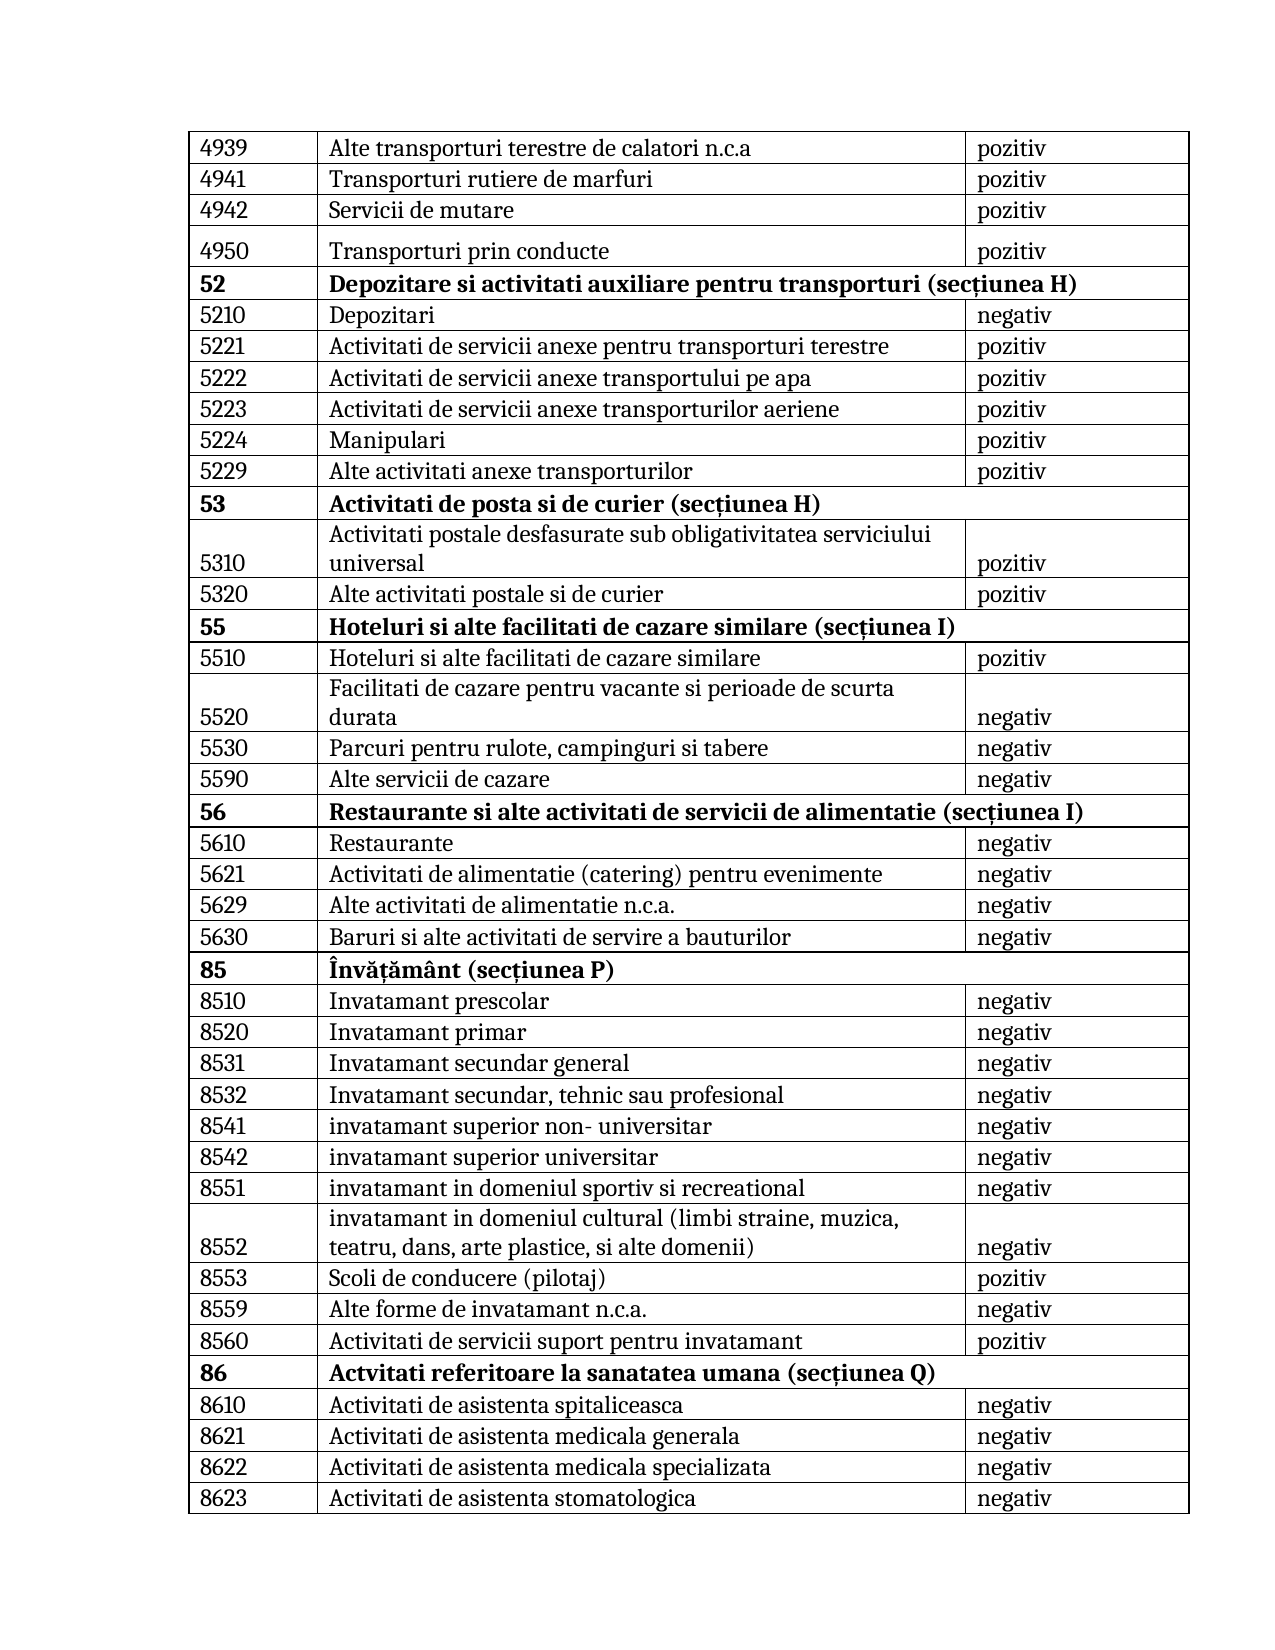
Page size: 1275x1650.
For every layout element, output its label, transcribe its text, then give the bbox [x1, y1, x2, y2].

table_cell 52 [190, 267, 317, 298]
table_cell invatamant superior universitar [318, 1142, 965, 1172]
table_cell negativ [966, 300, 1188, 330]
table_cell pozitiv [966, 425, 1188, 455]
table_cell 56 [190, 795, 317, 826]
table_cell 8559 [190, 1294, 317, 1324]
table_cell 5221 [190, 331, 317, 361]
table_cell pozitiv [966, 643, 1188, 673]
table_cell negativ [966, 1079, 1188, 1109]
table_cell 4939 [190, 132, 317, 162]
table_cell negativ [966, 1420, 1188, 1451]
table_cell 5320 [190, 578, 317, 608]
table_cell Invatamant secundar, tehnic sau profesional [318, 1079, 965, 1109]
table_cell invatamant in domeniul sportiv si recreational [318, 1173, 965, 1203]
table_cell Activitati de servicii anexe transportului pe apa [318, 362, 965, 392]
table_cell 5310 [190, 520, 317, 577]
table_cell Depozitari [318, 300, 965, 330]
table_cell 4942 [190, 195, 317, 225]
table_cell pozitiv [966, 195, 1188, 225]
table_cell 8531 [190, 1048, 317, 1078]
table_cell Transporturi prin conducte [318, 226, 965, 266]
table_cell Alte activitati postale si de curier [318, 578, 965, 608]
table_cell Activitati de asistenta medicala specializata [318, 1452, 965, 1482]
table_cell 8552 [190, 1204, 317, 1262]
table_cell 4941 [190, 164, 317, 194]
table_cell Alte servicii de cazare [318, 764, 965, 794]
table_cell 8623 [190, 1483, 317, 1513]
table_cell 5223 [190, 393, 317, 423]
table_cell negativ [966, 921, 1188, 951]
table_cell 5510 [190, 643, 317, 673]
table_cell 8520 [190, 1017, 317, 1047]
table_cell negativ [966, 1048, 1188, 1078]
table_cell Baruri si alte activitati de servire a bauturilor [318, 921, 965, 951]
table_cell pozitiv [966, 1325, 1188, 1355]
table_cell Depozitare si activitati auxiliare pentru transporturi (secțiunea H) [318, 267, 1188, 298]
table_cell 5224 [190, 425, 317, 455]
table_cell 86 [190, 1356, 317, 1388]
table_cell Scoli de conducere (pilotaj) [318, 1263, 965, 1293]
table_cell negativ [966, 890, 1188, 920]
table_cell Actvitati referitoare la sanatatea umana (secțiunea Q) [318, 1356, 1188, 1388]
table_cell 5630 [190, 921, 317, 951]
table_cell Hoteluri si alte facilitati de cazare similare (secțiunea I) [318, 610, 1188, 641]
table_cell 5629 [190, 890, 317, 920]
table_cell pozitiv [966, 164, 1188, 194]
table_cell Invatamant primar [318, 1017, 965, 1047]
table_cell pozitiv [966, 1263, 1188, 1293]
table_cell 8541 [190, 1110, 317, 1141]
table_cell 5610 [190, 828, 317, 858]
table_cell pozitiv [966, 578, 1188, 608]
table_cell 8532 [190, 1079, 317, 1109]
table_cell negativ [966, 1173, 1188, 1203]
table_cell 5530 [190, 732, 317, 762]
table_cell Activitati de asistenta stomatologica [318, 1483, 965, 1513]
table_cell Activitati de servicii suport pentru invatamant [318, 1325, 965, 1355]
table_cell Alte transporturi terestre de calatori n.c.a [318, 132, 965, 162]
table_cell Activitati de servicii anexe transporturilor aeriene [318, 393, 965, 423]
table_cell negativ [966, 1204, 1188, 1262]
table_cell 8551 [190, 1173, 317, 1203]
table_cell 53 [190, 487, 317, 519]
table_cell negativ [966, 985, 1188, 1016]
table_cell Hoteluri si alte facilitati de cazare similare [318, 643, 965, 673]
table_cell 8510 [190, 985, 317, 1016]
table_cell Activitati de servicii anexe pentru transporturi terestre [318, 331, 965, 361]
table_cell Învățământ (secțiunea P) [318, 953, 1188, 984]
table_cell 8622 [190, 1452, 317, 1482]
table_cell 5229 [190, 456, 317, 486]
table_cell pozitiv [966, 520, 1188, 577]
table_cell pozitiv [966, 132, 1188, 162]
table_cell 55 [190, 610, 317, 641]
table_cell Alte activitati de alimentatie n.c.a. [318, 890, 965, 920]
table_cell Parcuri pentru rulote, campinguri si tabere [318, 732, 965, 762]
table_cell 8553 [190, 1263, 317, 1293]
table_cell Activitati de asistenta spitaliceasca [318, 1389, 965, 1419]
table_cell 5590 [190, 764, 317, 794]
table_cell Restaurante [318, 828, 965, 858]
table_cell negativ [966, 828, 1188, 858]
table_cell Alte forme de invatamant n.c.a. [318, 1294, 965, 1324]
table_cell negativ [966, 1142, 1188, 1172]
table_cell Facilitati de cazare pentru vacante si perioade de scurta durata [318, 674, 965, 731]
table_cell negativ [966, 1110, 1188, 1141]
table_cell Invatamant secundar general [318, 1048, 965, 1078]
table_cell Activitati de asistenta medicala generala [318, 1420, 965, 1451]
table_cell negativ [966, 1452, 1188, 1482]
table_cell invatamant superior non- universitar [318, 1110, 965, 1141]
table_cell 5222 [190, 362, 317, 392]
table_cell Activitati de posta si de curier (secțiunea H) [318, 487, 1188, 519]
table_cell negativ [966, 764, 1188, 794]
table_cell 85 [190, 953, 317, 984]
table_cell Servicii de mutare [318, 195, 965, 225]
table_cell negativ [966, 732, 1188, 762]
table_cell negativ [966, 674, 1188, 731]
table_cell Activitati de alimentatie (catering) pentru evenimente [318, 859, 965, 889]
table_cell invatamant in domeniul cultural (limbi straine, muzica, teatru, dans, arte plastice, si alte domenii) [318, 1204, 965, 1262]
table_cell pozitiv [966, 226, 1188, 266]
table_cell 5210 [190, 300, 317, 330]
table_cell 4950 [190, 226, 317, 266]
table_cell Manipulari [318, 425, 965, 455]
table_cell Restaurante si alte activitati de servicii de alimentatie (secțiunea I) [318, 795, 1188, 826]
table_cell pozitiv [966, 362, 1188, 392]
table_cell 5520 [190, 674, 317, 731]
table_cell negativ [966, 1294, 1188, 1324]
table_cell 5621 [190, 859, 317, 889]
table_cell Transporturi rutiere de marfuri [318, 164, 965, 194]
table_cell pozitiv [966, 331, 1188, 361]
table_cell 8621 [190, 1420, 317, 1451]
table_cell Invatamant prescolar [318, 985, 965, 1016]
table_cell negativ [966, 859, 1188, 889]
table_cell Alte activitati anexe transporturilor [318, 456, 965, 486]
table_cell pozitiv [966, 393, 1188, 423]
table_cell pozitiv [966, 456, 1188, 486]
table_cell 8560 [190, 1325, 317, 1355]
table_cell Activitati postale desfasurate sub obligativitatea serviciului universal [318, 520, 965, 577]
table_cell negativ [966, 1017, 1188, 1047]
table_cell 8542 [190, 1142, 317, 1172]
table_cell 8610 [190, 1389, 317, 1419]
table_cell negativ [966, 1483, 1188, 1513]
table_cell negativ [966, 1389, 1188, 1419]
